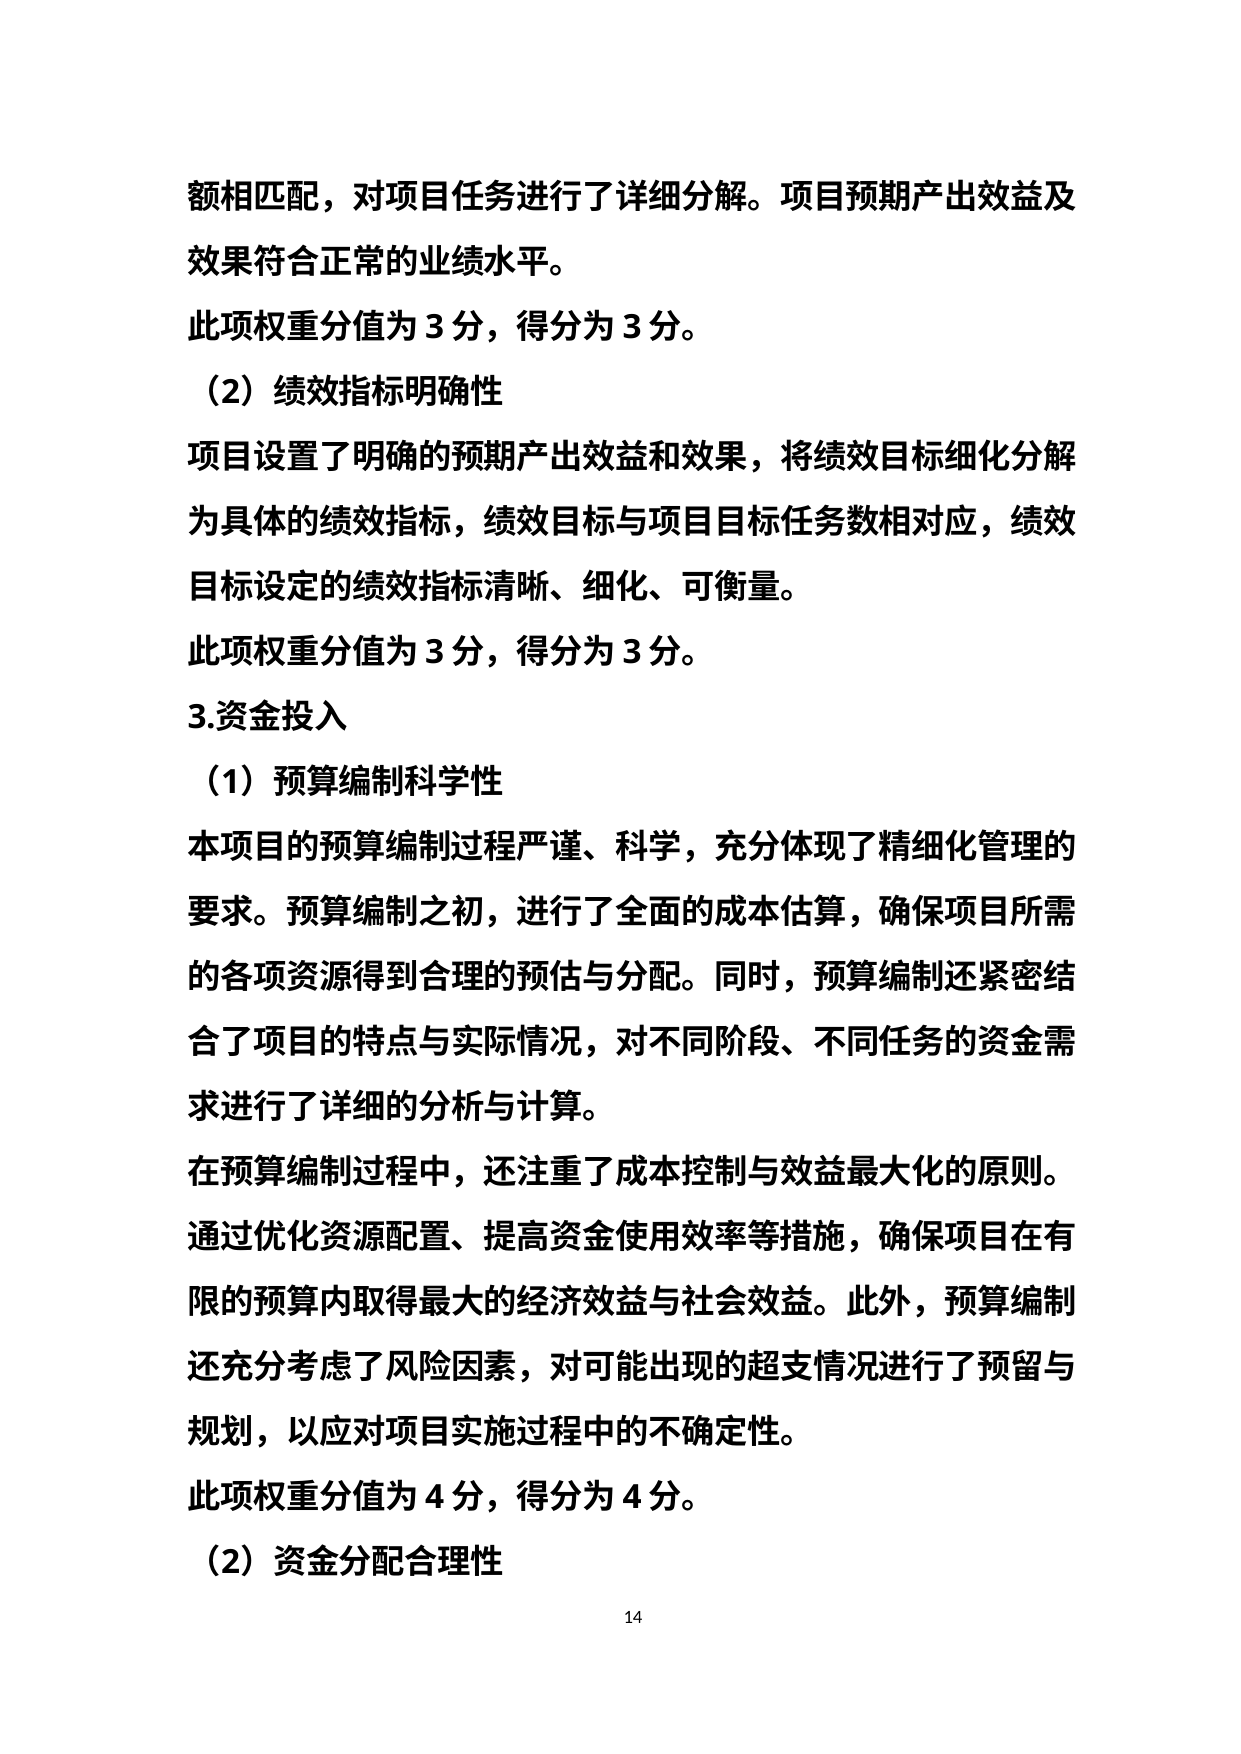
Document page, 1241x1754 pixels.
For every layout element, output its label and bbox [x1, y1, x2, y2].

text [187, 162, 1078, 1592]
